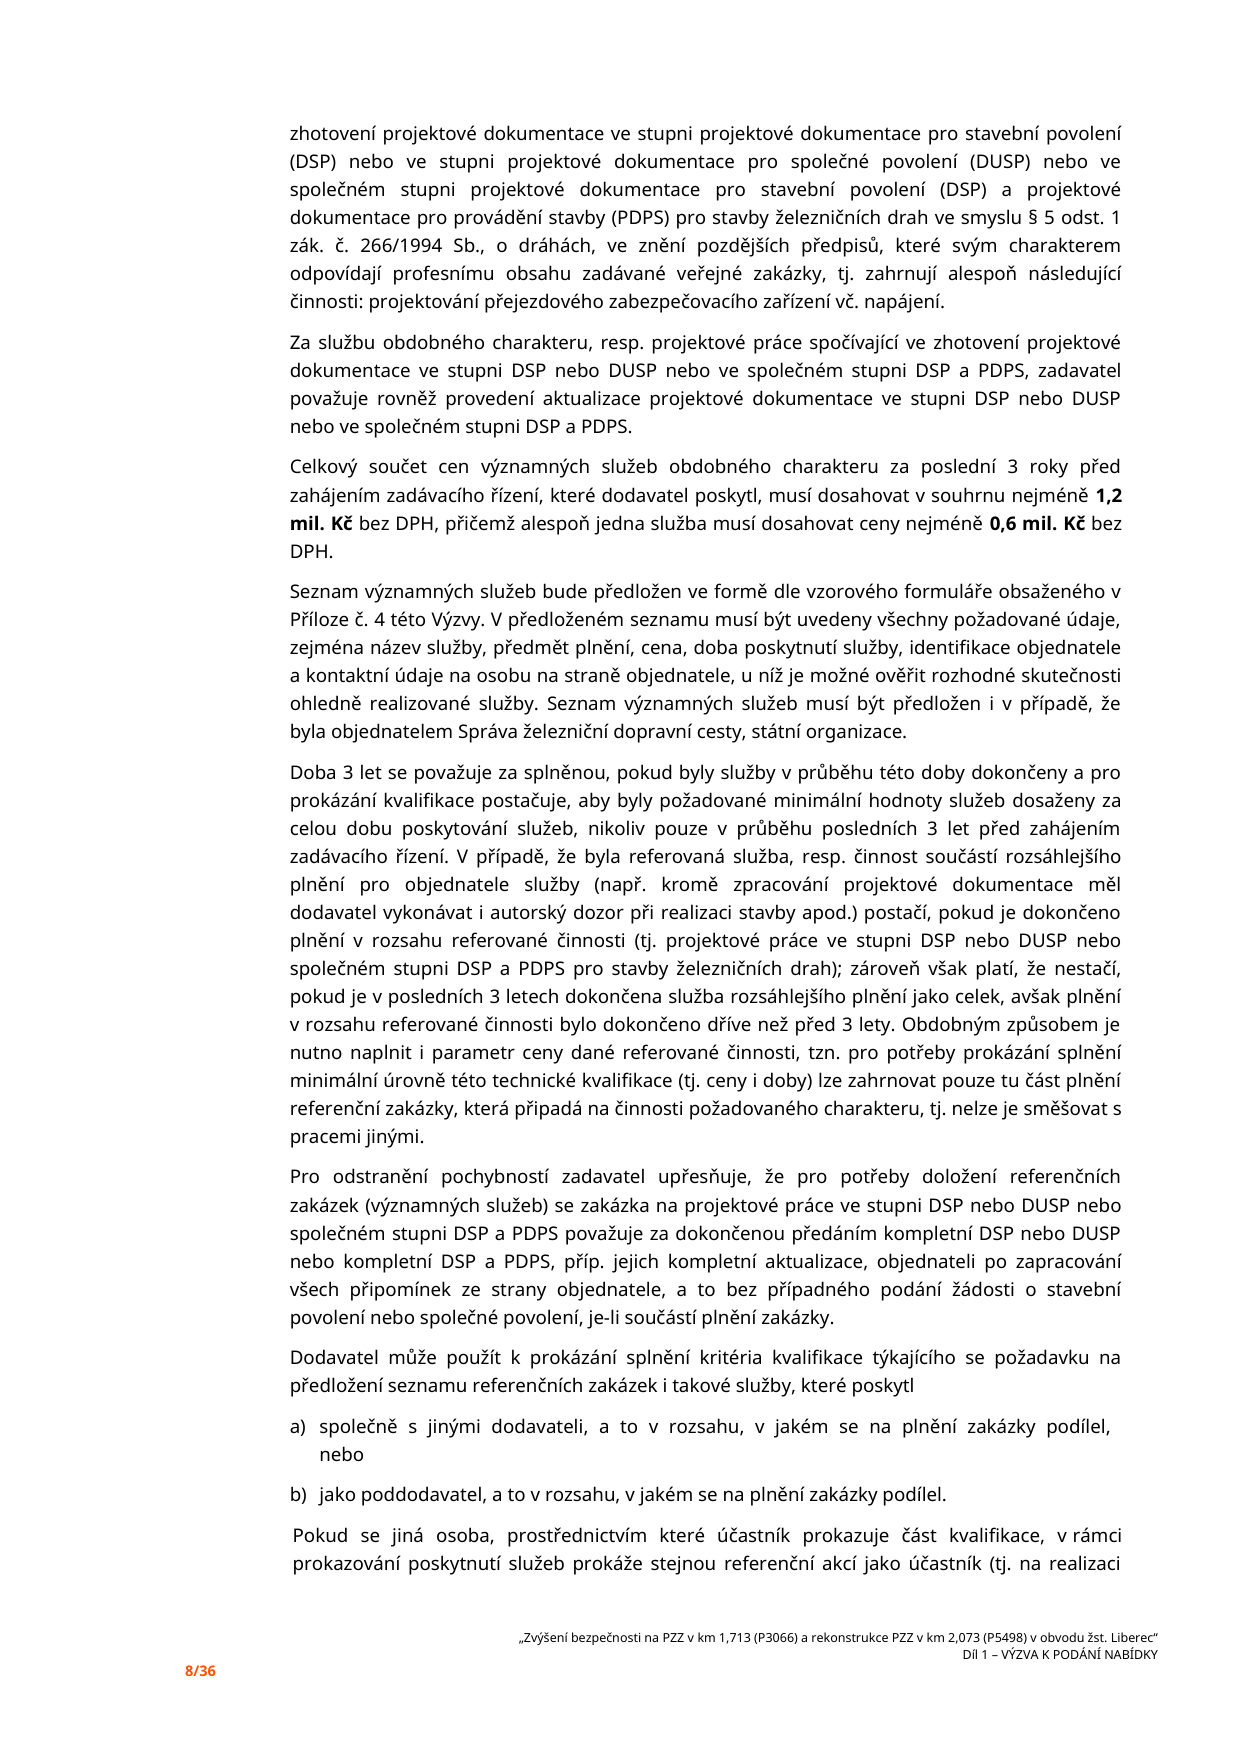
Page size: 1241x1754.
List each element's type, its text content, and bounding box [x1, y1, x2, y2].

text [260, 121, 1122, 314]
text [292, 1522, 1122, 1576]
list jako poddodavatel, a to v rozsahu, v jakém se na plnění zakázky podílel. [289, 1482, 1122, 1507]
list společně s jinými dodavateli, a to v rozsahu, v jakém se na plnění zakázky podílel, nebo [289, 1413, 1122, 1467]
text Za službu obdobného charakteru, resp. projektové práce spočívající ve zhotovení projektové dokumentace ve stupni DSP nebo DUSP nebo ve společném stupni DSP a PDPS, zadavatel považuje rovněž provedení aktualizace projektové dokumentace ve stupni DSP nebo DUSP nebo ve společném stupni DSP a PDPS. [216, 329, 1122, 439]
text Dodavatel může použít k prokázání splnění kritéria kvalifikace týkajícího se požadavku na předložení seznamu referenčních zakázek i takové služby, které poskytl [289, 1344, 1122, 1398]
text Seznam významných služeb bude předložen ve formě dle vzorového formuláře obsaženého v Příloze č. 4 této Výzvy. V předloženém seznamu musí být uvedeny všechny požadované údaje, zejména název služby, předmět plnění, cena, doba poskytnutí služby, identifikace objednatele a kontaktní údaje na osobu na straně objednatele, u níž je možné ověřit rozhodné skutečnosti ohledně realizované služby. Seznam významných služeb musí být předložen i v případě, že byla objednatelem Správa železniční dopravní cesty, státní organizace. [216, 578, 1122, 744]
text Doba 3 let se považuje za splněnou, pokud byly služby v průběhu této doby dokončeny a pro prokázání kvalifikace postačuje, aby byly požadované minimální hodnoty služeb dosaženy za celou dobu poskytování služeb, nikoliv pouze v průběhu posledních 3 let před zahájením zadávacího řízení. V případě, že byla referovaná služba, resp. činnost součástí rozsáhlejšího plnění pro objednatele služby (např. kromě zpracování projektové dokumentace měl dodavatel vykonávat i autorský dozor při realizaci stavby apod.) postačí, pokud je dokončeno plnění v rozsahu referované činnosti (tj. projektové práce ve stupni DSP nebo DUSP nebo společném stupni DSP a PDPS pro stavby železničních drah); zároveň však platí, že nestačí, pokud je v posledních 3 letech dokončena služba rozsáhlejšího plnění jako celek, avšak plnění v rozsahu referované činnosti bylo dokončeno dříve než před 3 lety. Obdobným způsobem je nutno naplnit i parametr ceny dané referované činnosti, tzn. pro potřeby prokázání splnění minimální úrovně této technické kvalifikace (tj. ceny i doby) lze zahrnovat pouze tu část plnění referenční zakázky, která připadá na činnosti požadovaného charakteru, tj. nelze je směšovat s pracemi jinými. [216, 759, 1122, 1149]
text Celkový součet cen významných služeb obdobného charakteru za poslední 3 roky před zahájením zadávacího řízení, které dodavatel poskytl, musí dosahovat v souhrnu nejméně 1,2 mil. Kč bez DPH, přičemž alespoň jedna služba musí dosahovat ceny nejméně 0,6 mil. Kč bez DPH. [216, 454, 1122, 563]
text Pro odstranění pochybností zadavatel upřesňuje, že pro potřeby doložení referenčních zakázek (významných služeb) se zakázka na projektové práce ve stupni DSP nebo DUSP nebo společném stupni DSP a PDPS považuje za dokončenou předáním kompletní DSP nebo DUSP nebo kompletní DSP a PDPS, příp. jejich kompletní aktualizace, objednateli po zapracování všech připomínek ze strany objednatele, a to bez případného podání žádosti o stavební povolení nebo společné povolení, je-li součástí plnění zakázky. [289, 1164, 1122, 1329]
